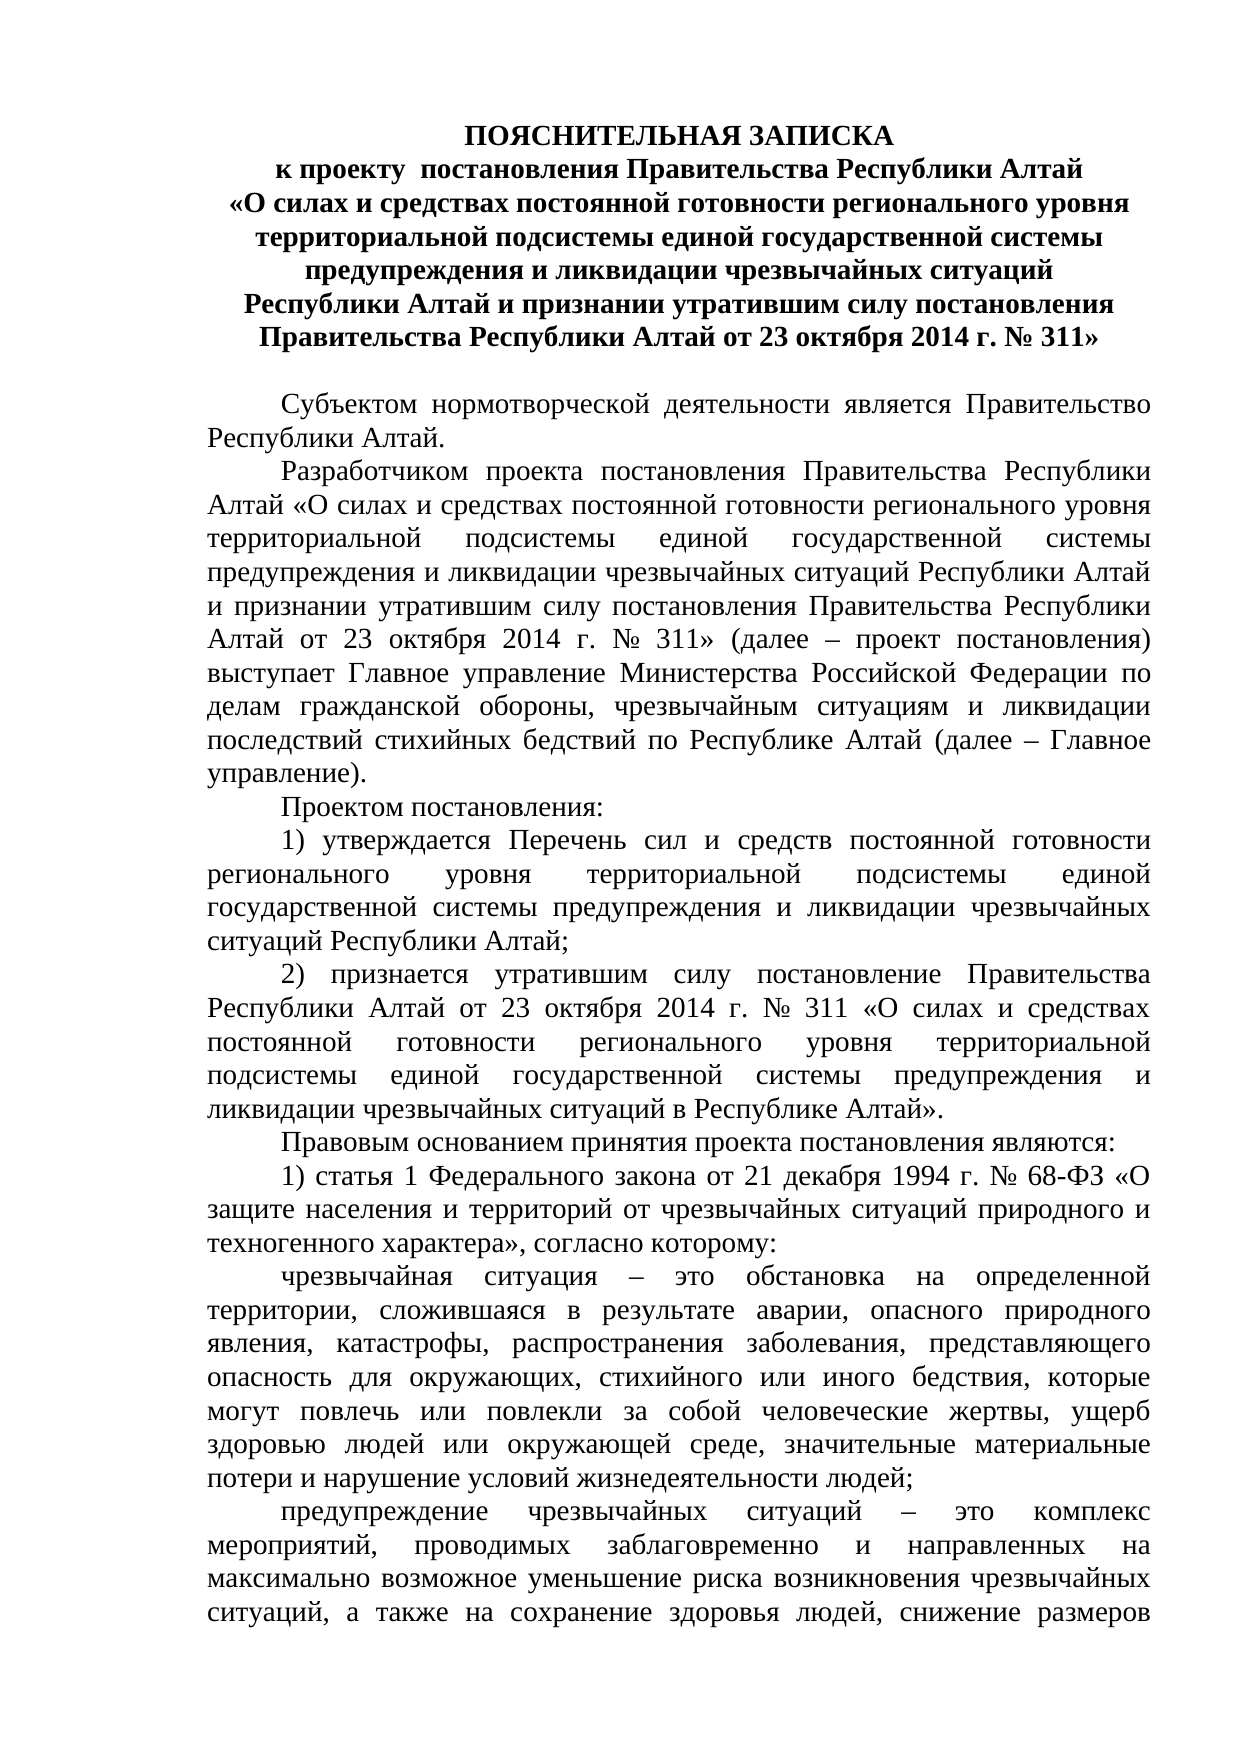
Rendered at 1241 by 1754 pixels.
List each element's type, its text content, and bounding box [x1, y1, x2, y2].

text ПОЯСНИТЕЛЬНАЯ ЗАПИСКА [207, 118, 1152, 152]
text 1) статья 1 Федерального закона от 21 декабря 1994 г. № 68-ФЗ «О защите населения и территорий от чрезвычайных ситуаций природного и техногенного характера», согласно которому: [207, 1158, 1152, 1258]
text «О силах и средствах постоянной готовности регионального уровня территориальной подсистемы единой государственной системы предупреждения и ликвидации чрезвычайных ситуаций [207, 185, 1152, 286]
text Проектом постановления: [207, 789, 1152, 822]
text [207, 1493, 1152, 1627]
text 1) утверждается Перечень сил и средств постоянной готовности регионального уровня территориальной подсистемы единой государственной системы предупреждения и ликвидации чрезвычайных ситуаций Республики Алтай; [207, 822, 1152, 957]
text Республики Алтай и признании утратившим силу постановления Правительства Республики Алтай от 23 октября 2014 г. № 311» [207, 286, 1152, 353]
text к проекту постановления Правительства Республики Алтай [207, 152, 1152, 185]
text Правовым основанием принятия проекта постановления являются: [207, 1124, 1152, 1158]
text Субъектом нормотворческой деятельности является Правительство Республики Алтай. [207, 386, 1152, 453]
text Разработчиком проекта постановления Правительства Республики Алтай «О силах и средствах постоянной готовности регионального уровня территориальной подсистемы единой государственной системы предупреждения и ликвидации чрезвычайных ситуаций Республики Алтай и признании утратившим силу постановления Правительства Республики Алтай от 23 октября 2014 г. № 311» (далее – проект постановления) выступает Главное управление Министерства Российской Федерации по делам гражданской обороны, чрезвычайным ситуациям и ликвидации последствий стихийных бедствий по Республике Алтай (далее – Главное управление). [207, 453, 1152, 789]
text чрезвычайная ситуация – это обстановка на определенной территории, сложившаяся в результате аварии, опасного природного явления, катастрофы, распространения заболевания, представляющего опасность для окружающих, стихийного или иного бедствия, которые могут повлечь или повлекли за собой человеческие жертвы, ущерб здоровью людей или окружающей среде, значительные материальные потери и нарушение условий жизнедеятельности людей; [207, 1258, 1152, 1493]
text 2) признается утратившим силу постановление Правительства Республики Алтай от 23 октября 2014 г. № 311 «О силах и средствах постоянной готовности регионального уровня территориальной подсистемы единой государственной системы предупреждения и ликвидации чрезвычайных ситуаций в Республике Алтай». [207, 957, 1152, 1124]
